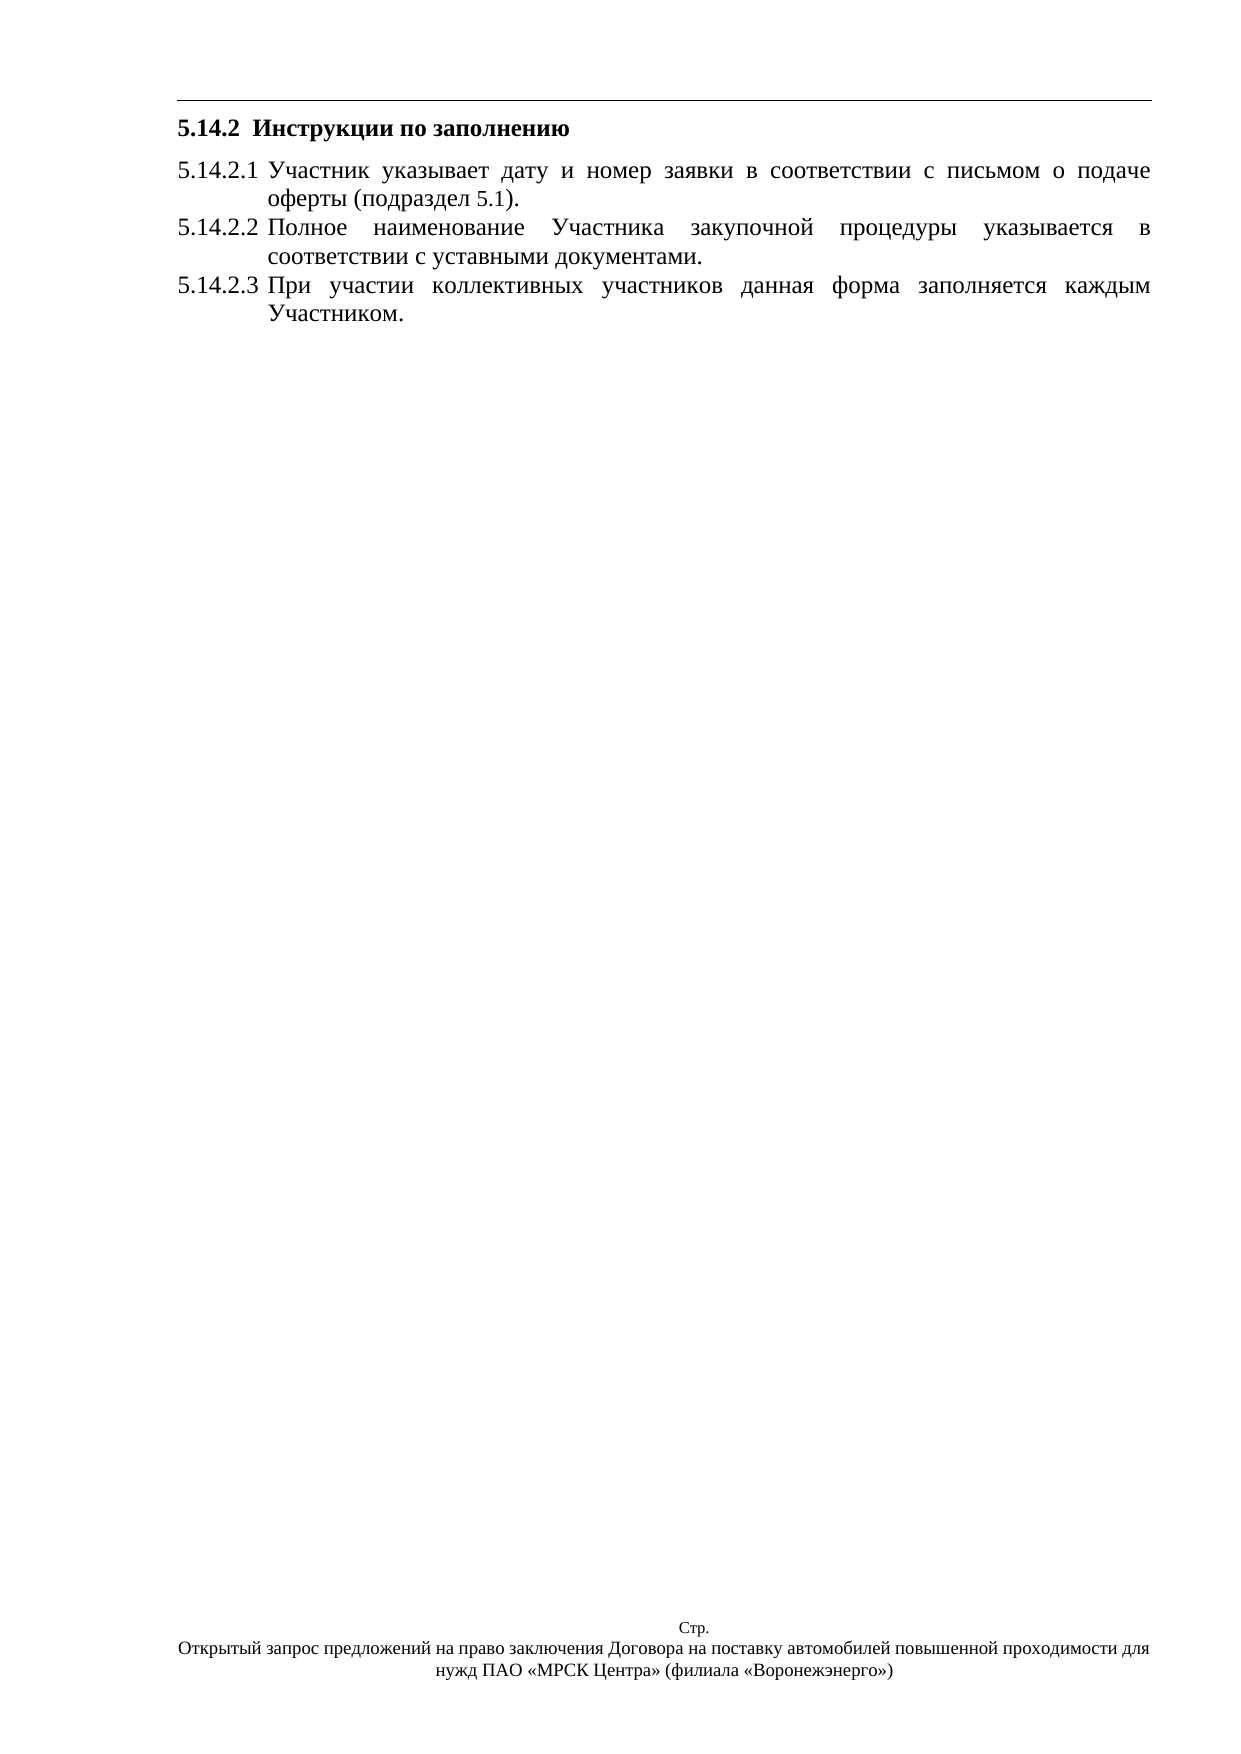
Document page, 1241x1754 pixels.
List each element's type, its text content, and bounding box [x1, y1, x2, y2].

subtitle Инструкции по заполнению [177, 113, 1152, 142]
list Участник указывает дату и номер заявки в соответствии с письмом о подаче оферты (подраздел 5.1). [177, 155, 1152, 212]
list При участии коллективных участников данная форма заполняется каждым Участником. [177, 270, 1152, 327]
list Полное наименование Участника закупочной процедуры указывается в соответствии с уставными документами. [177, 212, 1152, 270]
